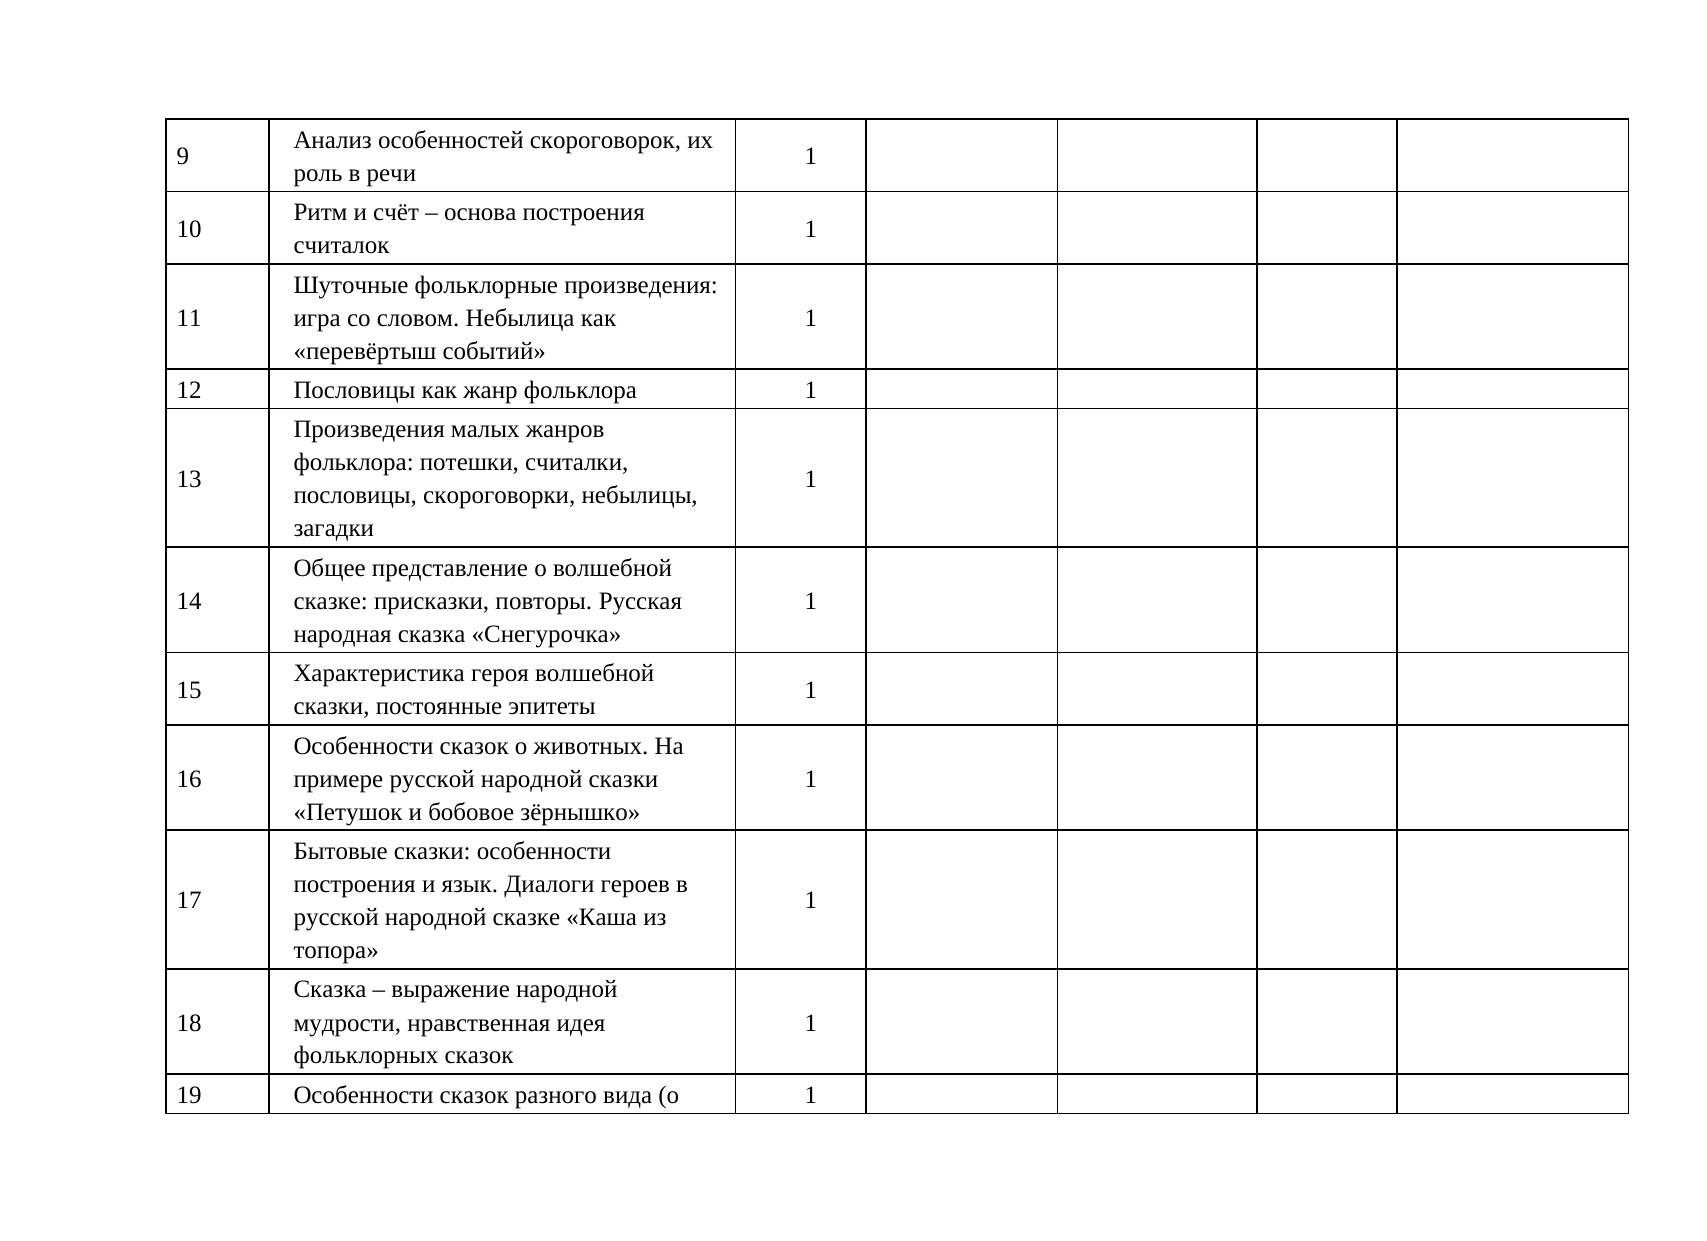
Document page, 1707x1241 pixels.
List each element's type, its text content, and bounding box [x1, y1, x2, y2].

table_cell [1398, 831, 1628, 968]
table_cell [1258, 970, 1396, 1073]
table_cell [867, 120, 1057, 191]
table_cell [1058, 265, 1256, 368]
table_cell Общее представление о волшебной сказке: присказки, повторы. Русская народная сказка «Снегурочка» [270, 548, 735, 652]
table_cell Пословицы как жанр фольклора [270, 370, 735, 408]
table_cell [1058, 370, 1256, 408]
table_cell [1258, 120, 1396, 191]
table_cell 1 [736, 970, 865, 1073]
table_cell [1258, 548, 1396, 652]
table_cell [1398, 548, 1628, 652]
table_cell 1 [736, 831, 865, 968]
table_cell [867, 1075, 1057, 1113]
table_cell 12 [167, 370, 268, 408]
table_cell Характеристика героя волшебной сказки, постоянные эпитеты [270, 653, 735, 724]
table_cell 1 [736, 409, 865, 546]
table_cell [867, 409, 1057, 546]
table_cell Анализ особенностей скороговорок, их роль в речи [270, 120, 735, 191]
table_cell 13 [167, 409, 268, 546]
table_cell [1258, 1075, 1396, 1113]
table_cell 18 [167, 970, 268, 1073]
table_cell [1058, 548, 1256, 652]
table_cell [1258, 653, 1396, 724]
table_cell [867, 370, 1057, 408]
table_cell 1 [736, 265, 865, 368]
table_cell 19 [167, 1075, 268, 1113]
table_cell [1258, 409, 1396, 546]
table_cell [1398, 265, 1628, 368]
table_cell [1058, 192, 1256, 263]
table_cell [1398, 653, 1628, 724]
table_cell [1398, 409, 1628, 546]
table_cell Бытовые сказки: особенности построения и язык. Диалоги героев в русской народной сказке «Каша из топора» [270, 831, 735, 968]
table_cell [270, 1075, 735, 1113]
table_cell [1398, 192, 1628, 263]
table_cell [1058, 970, 1256, 1073]
table_cell [1398, 1075, 1628, 1113]
table_cell Ритм и счёт – основа построения считалок [270, 192, 735, 263]
table_cell 1 [736, 726, 865, 829]
table_cell [1398, 970, 1628, 1073]
table_cell [1058, 726, 1256, 829]
table_cell [1258, 370, 1396, 408]
table_cell 14 [167, 548, 268, 652]
table_cell [1258, 831, 1396, 968]
table_cell 16 [167, 726, 268, 829]
table_cell [867, 970, 1057, 1073]
table_cell [1058, 409, 1256, 546]
table_cell [1258, 192, 1396, 263]
table_cell [867, 726, 1057, 829]
table_cell 9 [167, 120, 268, 191]
table_cell [1058, 831, 1256, 968]
table_cell 15 [167, 653, 268, 724]
table_cell Особенности сказок о животных. На примере русской народной сказки «Петушок и бобовое зёрнышко» [270, 726, 735, 829]
table_cell [867, 192, 1057, 263]
table_cell [867, 653, 1057, 724]
table_cell 17 [167, 831, 268, 968]
table_cell Сказка – выражение народной мудрости, нравственная идея фольклорных сказок [270, 970, 735, 1073]
table_cell 1 [736, 1075, 865, 1113]
table_cell Шуточные фольклорные произведения: игра со словом. Небылица как «перевёртыш событий» [270, 265, 735, 368]
table_cell 1 [736, 370, 865, 408]
table_cell [1058, 1075, 1256, 1113]
table_cell [1398, 120, 1628, 191]
table_cell [1258, 726, 1396, 829]
table_cell [1398, 726, 1628, 829]
table_cell 1 [736, 653, 865, 724]
table_cell [1398, 370, 1628, 408]
table_cell [867, 548, 1057, 652]
table_cell [1058, 120, 1256, 191]
table_cell [867, 831, 1057, 968]
table_cell [1258, 265, 1396, 368]
table_cell [1058, 653, 1256, 724]
table_cell Произведения малых жанров фольклора: потешки, считалки, пословицы, скороговорки, небылицы, загадки [270, 409, 735, 546]
table_cell [867, 265, 1057, 368]
table_cell 10 [167, 192, 268, 263]
table_cell 1 [736, 120, 865, 191]
table_cell 11 [167, 265, 268, 368]
table_cell 1 [736, 548, 865, 652]
table_cell 1 [736, 192, 865, 263]
